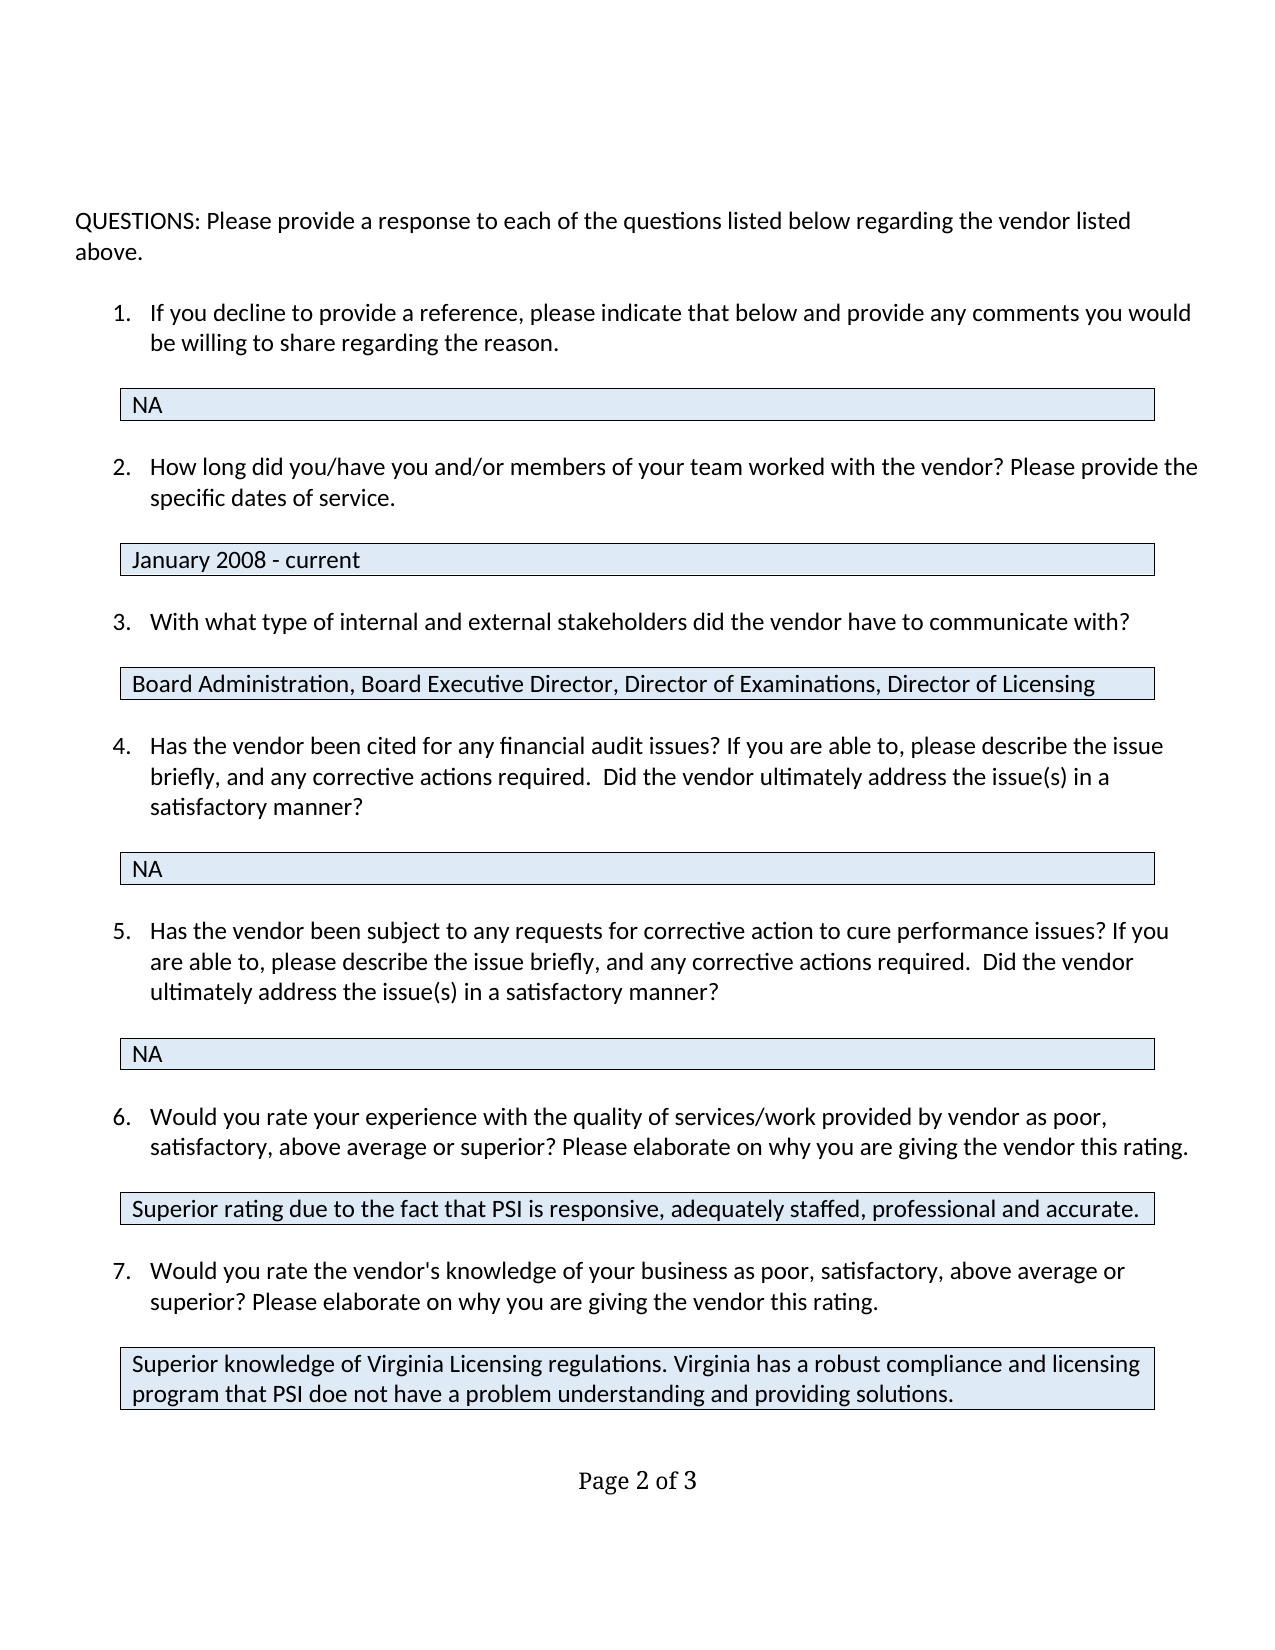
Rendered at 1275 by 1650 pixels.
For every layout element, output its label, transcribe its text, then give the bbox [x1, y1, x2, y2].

table_header NA [121, 389, 1154, 420]
list If you decline to provide a reference, please indicate that below and provide any comments you would be willing to share regarding the reason. [112, 297, 1200, 358]
text QUESTIONS: Please provide a response to each of the questions listed below regarding the vendor listed above. [75, 205, 1200, 266]
table_header Superior rating due to the fact that PSI is responsive, adequately staffed, professional and accurate. [121, 1193, 1154, 1224]
table_header NA [121, 853, 1154, 884]
list How long did you/have you and/or members of your team worked with the vendor? Please provide the specific dates of service. [112, 451, 1200, 512]
list With what type of internal and external stakeholders did the vendor have to communicate with? [112, 606, 1200, 637]
list Would you rate your experience with the quality of services/work provided by vendor as poor, satisfactory, above average or superior? Please elaborate on why you are giving the vendor this rating. [112, 1101, 1200, 1162]
list Has the vendor been subject to any requests for corrective action to cure performance issues? If you are able to, please describe the issue briefly, and any corrective actions required. Did the vendor ultimately address the issue(s) in a satisfactory manner? [112, 915, 1200, 1007]
table_header Board Administration, Board Executive Director, Director of Examinations, Director of Licensing [121, 668, 1154, 699]
list Would you rate the vendor's knowledge of your business as poor, satisfactory, above average or superior? Please elaborate on why you are giving the vendor this rating. [112, 1255, 1200, 1316]
list Has the vendor been cited for any financial audit issues? If you are able to, please describe the issue briefly, and any corrective actions required. Did the vendor ultimately address the issue(s) in a satisfactory manner? [112, 730, 1200, 822]
table_header NA [121, 1039, 1154, 1069]
table_header Superior knowledge of Virginia Licensing regulations. Virginia has a robust compliance and licensing program that PSI doe not have a problem understanding and providing solutions. [121, 1348, 1154, 1409]
table_header January 2008 - current [121, 544, 1154, 574]
